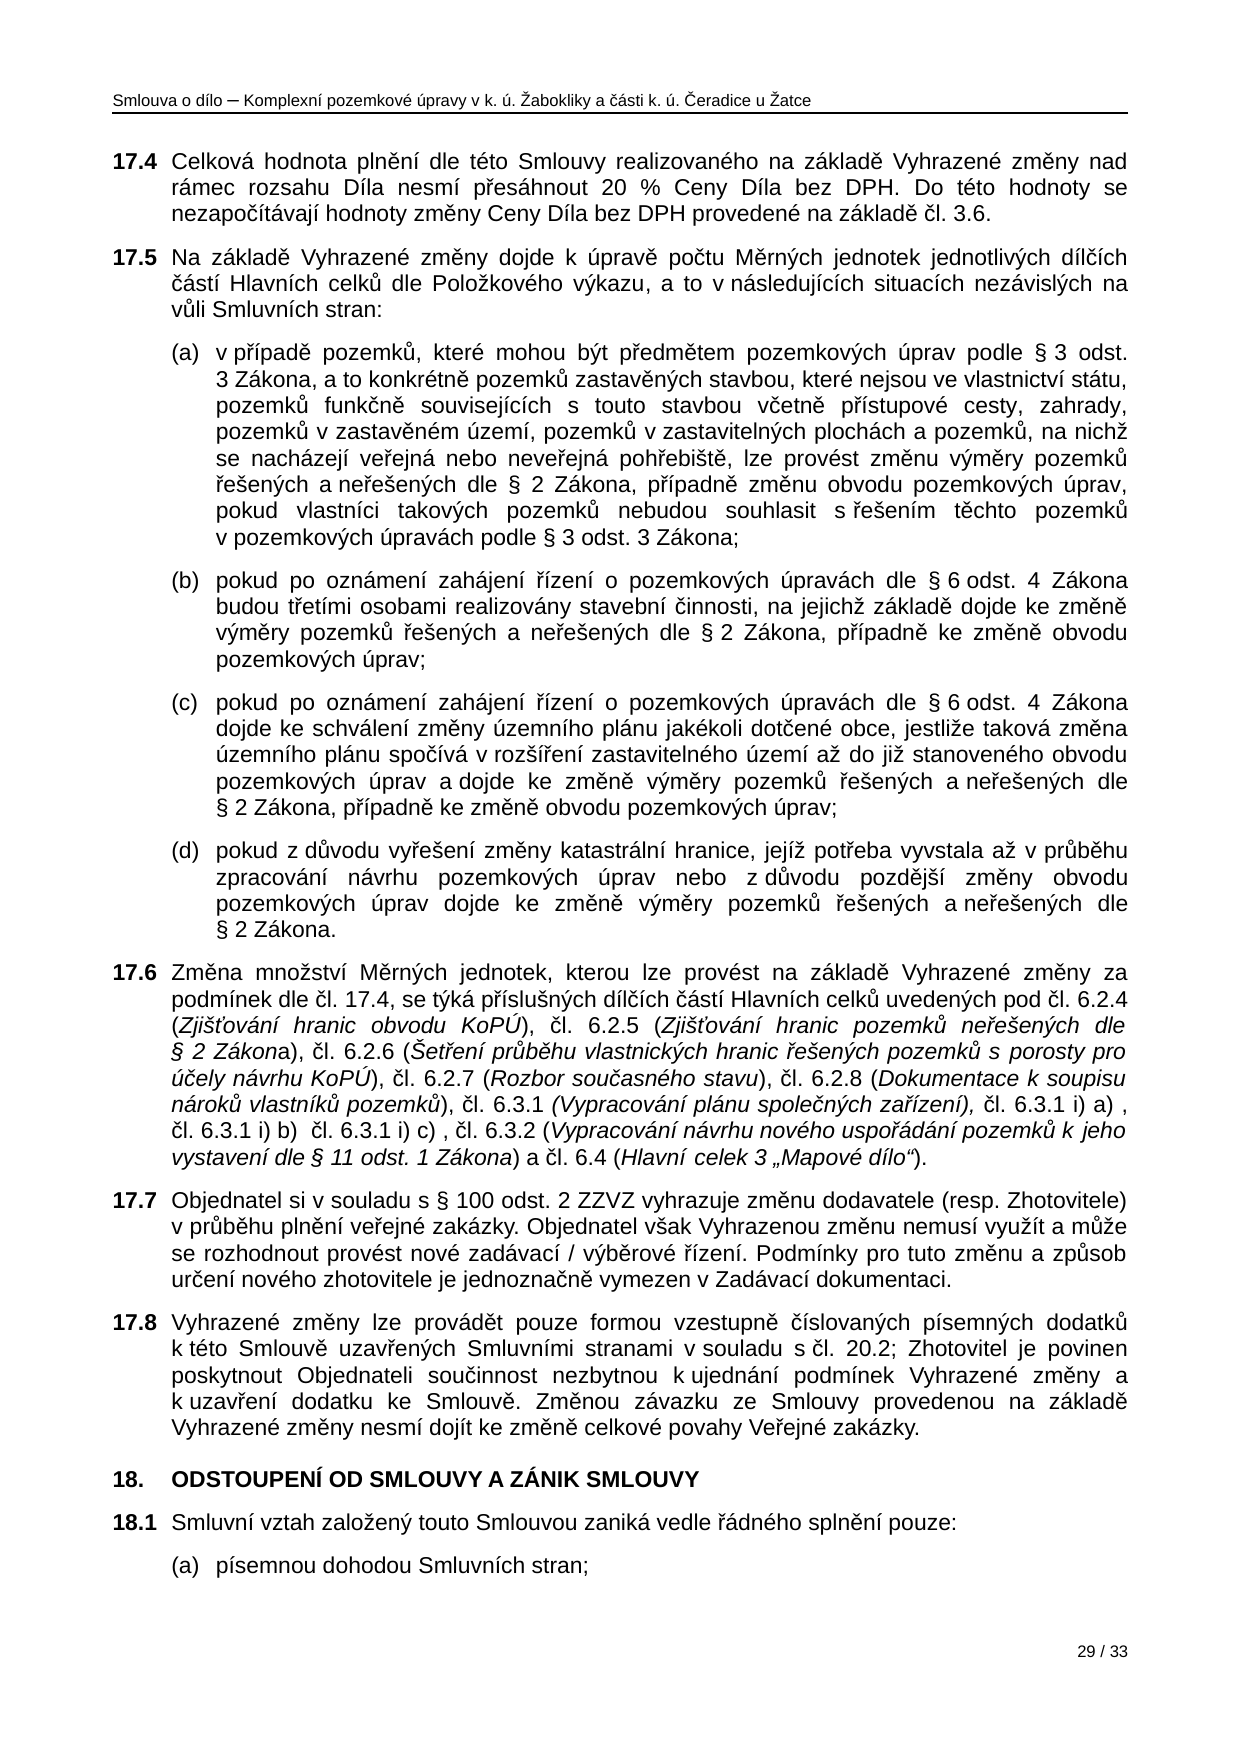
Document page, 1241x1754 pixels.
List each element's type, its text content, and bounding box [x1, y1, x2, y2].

list pokud po oznámení zahájení řízení o pozemkových úpravách dle § 6 odst. 4 Zákona dojde ke schválení změny územního plánu jakékoli dotčené obce, jestliže taková změna územního plánu spočívá v rozšíření zastavitelného území až do již stanoveného obvodu pozemkových úprav a dojde ke změně výměry pozemků řešených a neřešených dle § 2 Zákona, případně ke změně obvodu pozemkových úprav; [171, 689, 1128, 821]
list pokud z důvodu vyřešení změny katastrální hranice, jejíž potřeba vyvstala až v průběhu zpracování návrhu pozemkových úprav nebo z důvodu pozdější změny obvodu pozemkových úprav dojde ke změně výměry pozemků řešených a neřešených dle § 2 Zákona. [171, 837, 1128, 943]
text Objednatel si v souladu s § 100 odst. 2 ZZVZ vyhrazuje změnu dodavatele (resp. Zhotovitele) v průběhu plnění veřejné zakázky. Objednatel však Vyhrazenou změnu nemusí využít a může se rozhodnout provést nové zadávací / výběrové řízení. Podmínky pro tuto změnu a způsob určení nového zhotovitele je jednoznačně vymezen v Zadávací dokumentaci. [112, 1187, 1128, 1292]
text Změna množství Měrných jednotek, kterou lze provést na základě Vyhrazené změny za podmínek dle čl. 17.4, se týká příslušných dílčích částí Hlavních celků uvedených pod čl. 6.2.4 (Zjišťování hranic obvodu KoPÚ), čl. 6.2.5 (Zjišťování hranic pozemků neřešených dle § 2 Zákona), čl. 6.2.6 (Šetření průběhu vlastnických hranic řešených pozemků s porosty pro účely návrhu KoPÚ), čl. 6.2.7 (Rozbor současného stavu), čl. 6.2.8 (Dokumentace k soupisu nároků vlastníků pozemků), čl. 6.3.1 (Vypracování plánu společných zařízení), čl. 6.3.1 i) a), čl. 6.3.1 i) b), čl. 6.3.1 i) c), čl. 6.3.2 (Vypracování návrhu nového uspořádání pozemků k jeho vystavení dle § 11 odst. 1 Zákona) a čl. 6.4 (Hlavní celek 3 „Mapové dílo“). [112, 959, 1128, 1170]
text Smluvní vztah založený touto Smlouvou zaniká vedle řádného splnění pouze: [112, 1509, 1128, 1535]
text Celková hodnota plnění dle této Smlouvy realizovaného na základě Vyhrazené změny nad rámec rozsahu Díla nesmí přesáhnout 20 % Ceny Díla bez DPH. Do této hodnoty se nezapočítávají hodnoty změny Ceny Díla bez DPH provedené na základě čl. 3.6. [112, 148, 1128, 227]
text Na základě Vyhrazené změny dojde k úpravě počtu Měrných jednotek jednotlivých dílčích částí Hlavních celků dle Položkového výkazu, a to v následujících situacích nezávislých na vůli Smluvních stran: [112, 243, 1128, 322]
text Vyhrazené změny lze provádět pouze formou vzestupně číslovaných písemných dodatků k této Smlouvě uzavřených Smluvními stranami v souladu s čl. 20.2; Zhotovitel je povinen poskytnout Objednateli součinnost nezbytnou k ujednání podmínek Vyhrazené změny a k uzavření dodatku ke Smlouvě. Změnou závazku ze Smlouvy provedenou na základě Vyhrazené změny nesmí dojít ke změně celkové povahy Veřejné zakázky. [112, 1309, 1128, 1441]
text ODSTOUPENÍ OD SMLOUVY a zánik smlouvy [112, 1466, 1128, 1492]
list v případě pozemků, které mohou být předmětem pozemkových úprav podle § 3 odst. 3 Zákona, a to konkrétně pozemků zastavěných stavbou, které nejsou ve vlastnictví státu, pozemků funkčně souvisejících s touto stavbou včetně přístupové cesty, zahrady, pozemků v zastavěném území, pozemků v zastavitelných plochách a pozemků, na nichž se nacházejí veřejná nebo neveřejná pohřebiště, lze provést změnu výměry pozemků řešených a neřešených dle § 2 Zákona, případně změnu obvodu pozemkových úprav, pokud vlastníci takových pozemků nebudou souhlasit s řešením těchto pozemků v pozemkových úpravách podle § 3 odst. 3 Zákona; [171, 339, 1128, 550]
list pokud po oznámení zahájení řízení o pozemkových úpravách dle § 6 odst. 4 Zákona budou třetími osobami realizovány stavební činnosti, na jejichž základě dojde ke změně výměry pozemků řešených a neřešených dle § 2 Zákona, případně ke změně obvodu pozemkových úprav; [171, 567, 1128, 672]
list písemnou dohodou Smluvních stran; [171, 1552, 1128, 1578]
